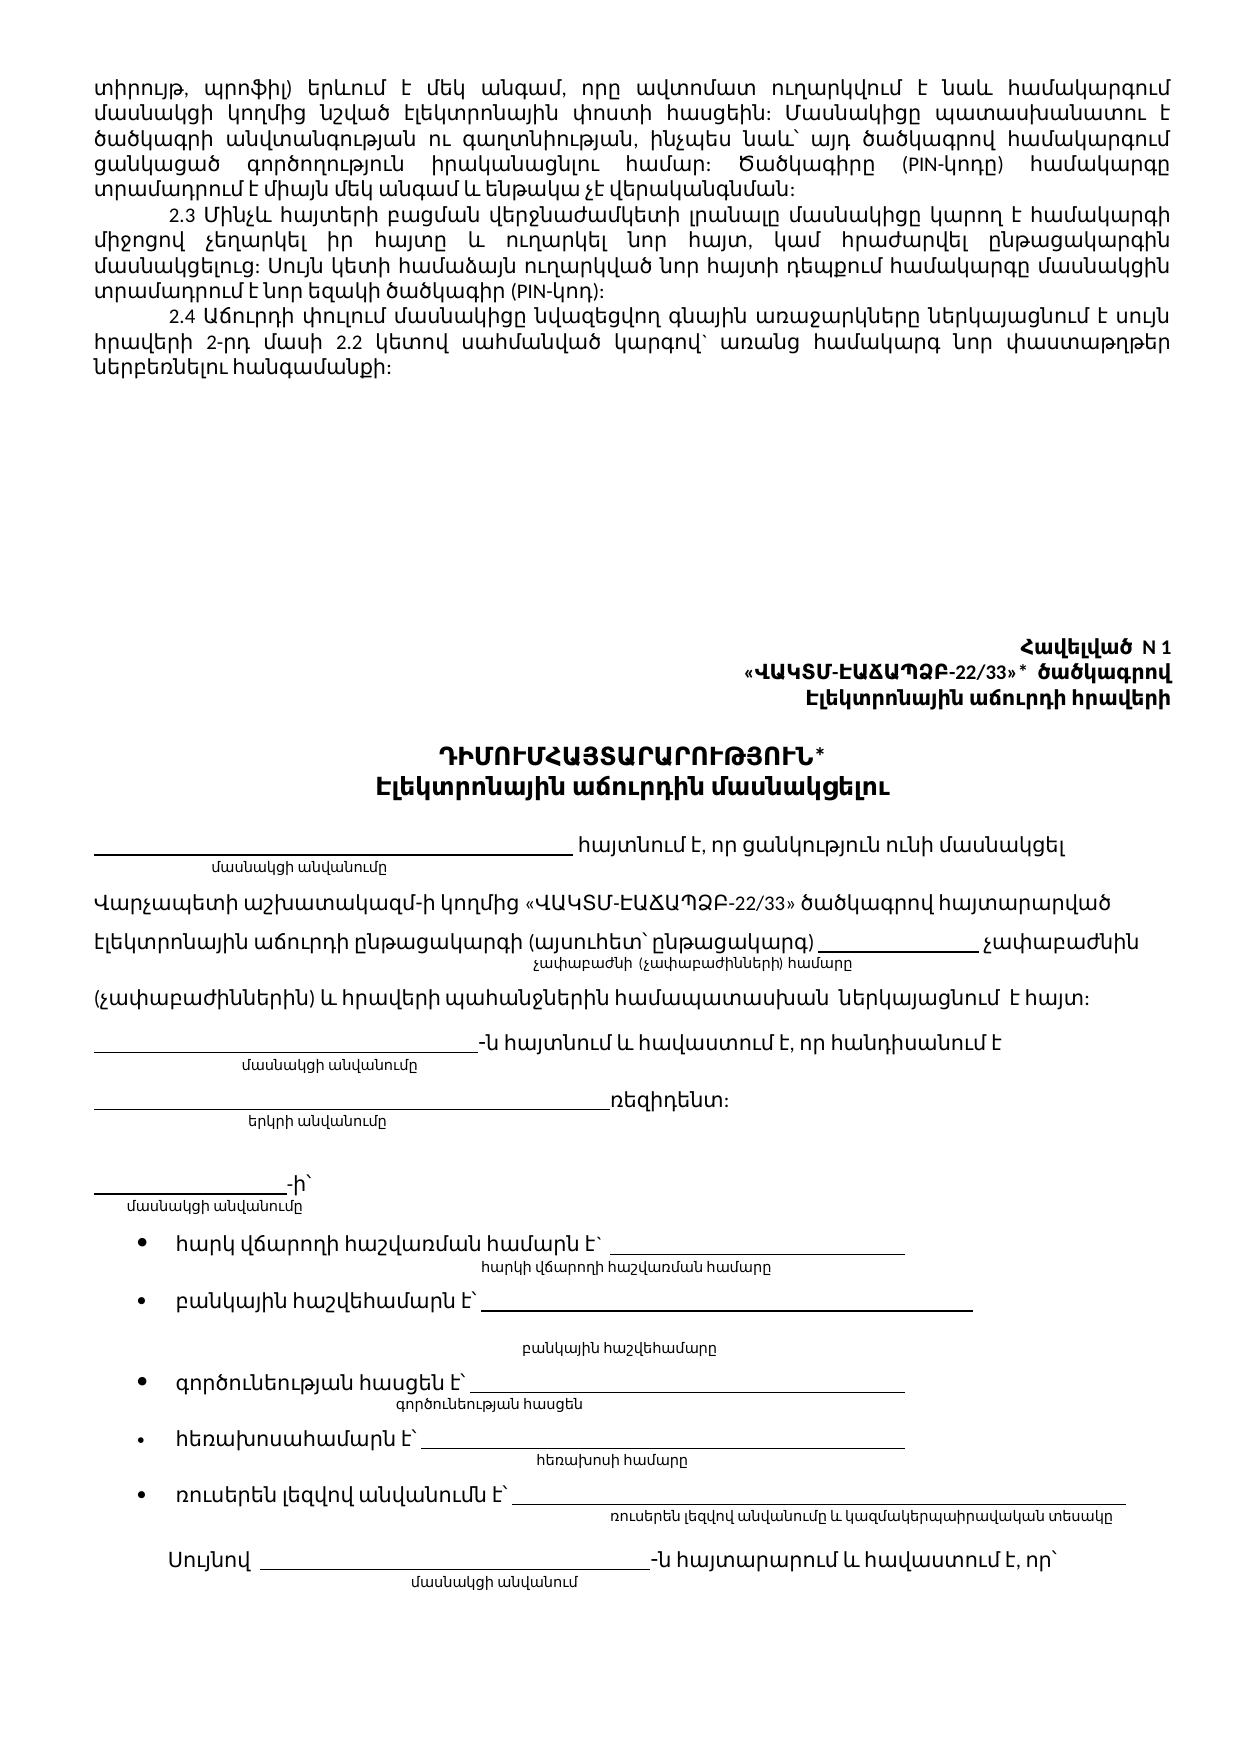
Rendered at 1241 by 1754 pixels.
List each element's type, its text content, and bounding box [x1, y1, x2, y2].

text ռեզիդենտ: [94, 1087, 1171, 1112]
text ԴԻՄՈՒՄՀԱՅՏԱՐԱՐՈՒԹՅՈՒՆ* [94, 741, 1171, 771]
text (չափաբաժիններին) և հրավերի պահանջներին համապատասխան ներկայացնում է հայտ: [94, 985, 1171, 1011]
text Էլեկտրոնային աճուրդի հրավերի [94, 685, 1171, 710]
text Սույնով -ն հայտարարում և հավաստում է, որ՝ [94, 1543, 1171, 1573]
list բանկային հաշվեհամարն է՝ [138, 1288, 1171, 1339]
subtitle Էլեկտրոնային աճուրդին մասնակցելու [94, 771, 1171, 802]
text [94, 75, 1171, 202]
text էլեկտրոնային աճուրդի ընթացակարգի (այսուհետ՝ ընթացակարգ) չափաբաժնին [94, 929, 1171, 954]
list հարկ վճարողի հաշվառման համարն է` [138, 1227, 1171, 1258]
text մասնակցի անվանում [94, 1573, 1171, 1604]
text հարկի վճարողի հաշվառման համարը [94, 1258, 1171, 1288]
list ռուսերեն լեզվով անվանումն է՝ [138, 1482, 1171, 1507]
text Վարչապետի աշխատակազմ-ի կողմից «ՎԱԿՏՄ-ԷԱՃԱՊՁԲ-22/33» ծածկագրով հայտարարված [94, 888, 1171, 916]
text հեռախոսի համարը [462, 1451, 1171, 1482]
text հայտնում է, որ ցանկություն ունի մասնակցել [94, 832, 1171, 858]
text մասնակցի անվանումը [94, 858, 1171, 888]
text -ի՝ [94, 1172, 1171, 1197]
text երկրի անվանումը [94, 1112, 1171, 1143]
text «ՎԱԿՏՄ-ԷԱՃԱՊՁԲ-22/33»* ծածկագրով [94, 659, 1171, 685]
text մասնակցի անվանումը [94, 1056, 1171, 1087]
text -ն հայտնում և հավաստում է, որ հանդիսանում է [94, 1026, 1171, 1056]
list գործունեության հասցեն է՝ [138, 1370, 1171, 1396]
text 2.3 Մինչև հայտերի բացման վերջնաժամկետի լրանալը մասնակիցը կարող է համակարգի միջոցով չեղարկել իր հայտը և ուղարկել նոր հայտ, կամ հրաժարվել ընթացակարգին մասնակցելուց: Սույն կետի համաձայն ուղարկված նոր հայտի դեպքում համակարգը մասնակցին տրամադրում է նոր եզակի ծածկագիր (PIN-կոդ): [94, 202, 1171, 304]
text մասնակցի անվանումը [94, 1197, 1171, 1227]
text Հավելված N 1 [94, 634, 1171, 659]
text գործունեության հասցեն [94, 1396, 1171, 1426]
list հեռախոսահամարն է՝ [138, 1426, 1171, 1451]
text չափաբաժնի (չափաբաժինների) համարը [94, 954, 1171, 985]
text բանկային հաշվեհամարը [94, 1339, 1171, 1370]
text 2.4 Աճուրդի փուլում մասնակիցը նվազեցվող գնային առաջարկները ներկայացնում է սույն հրավերի 2-րդ մասի 2.2 կետով սահմանված կարգով` առանց համակարգ նոր փաստաթղթեր ներբեռնելու հանգամանքի: [94, 304, 1171, 380]
text ռուսերեն լեզվով անվանումը և կազմակերպաիրավական տեսակը [536, 1507, 1171, 1538]
